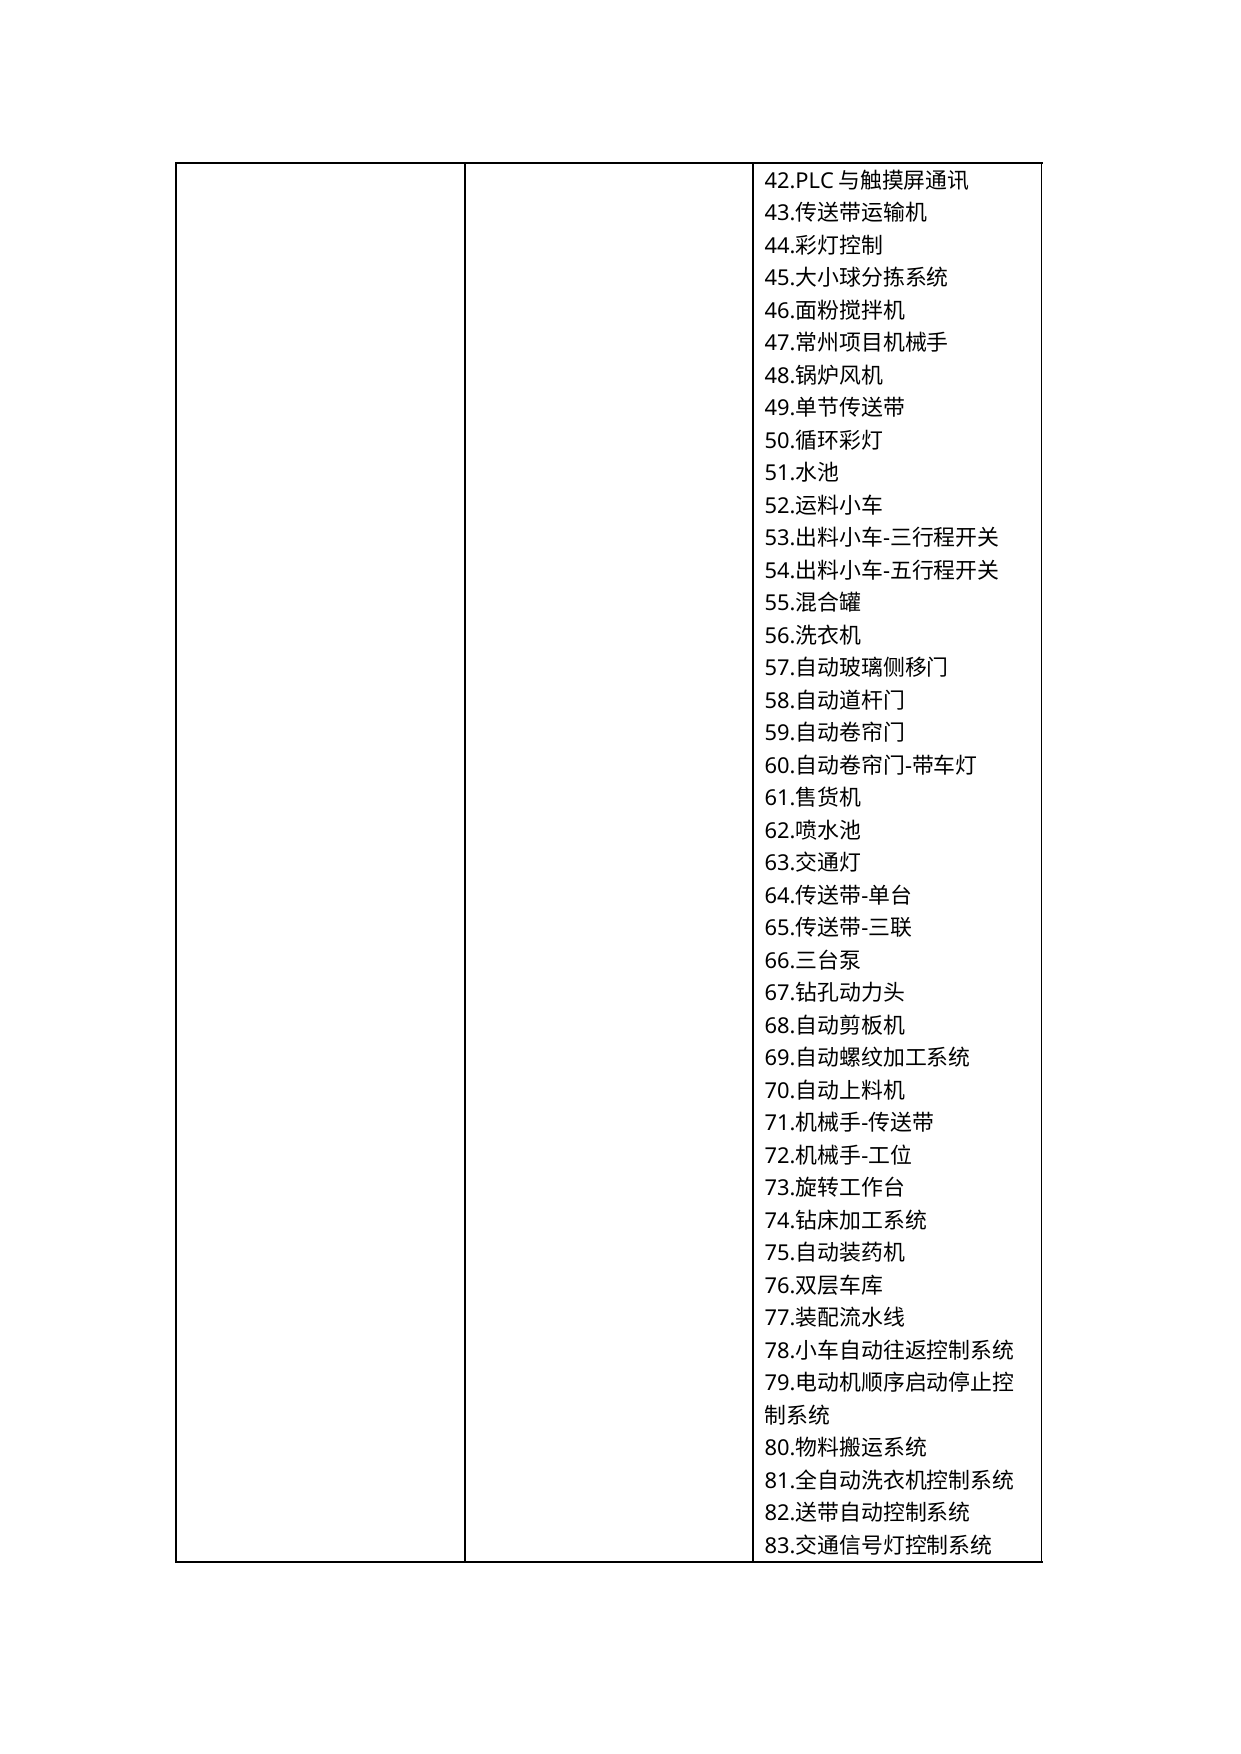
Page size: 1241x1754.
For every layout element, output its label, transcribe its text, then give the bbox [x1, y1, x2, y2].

table_cell 7 [177, 164, 464, 1561]
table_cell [754, 164, 1041, 1561]
table_cell [466, 164, 752, 1561]
